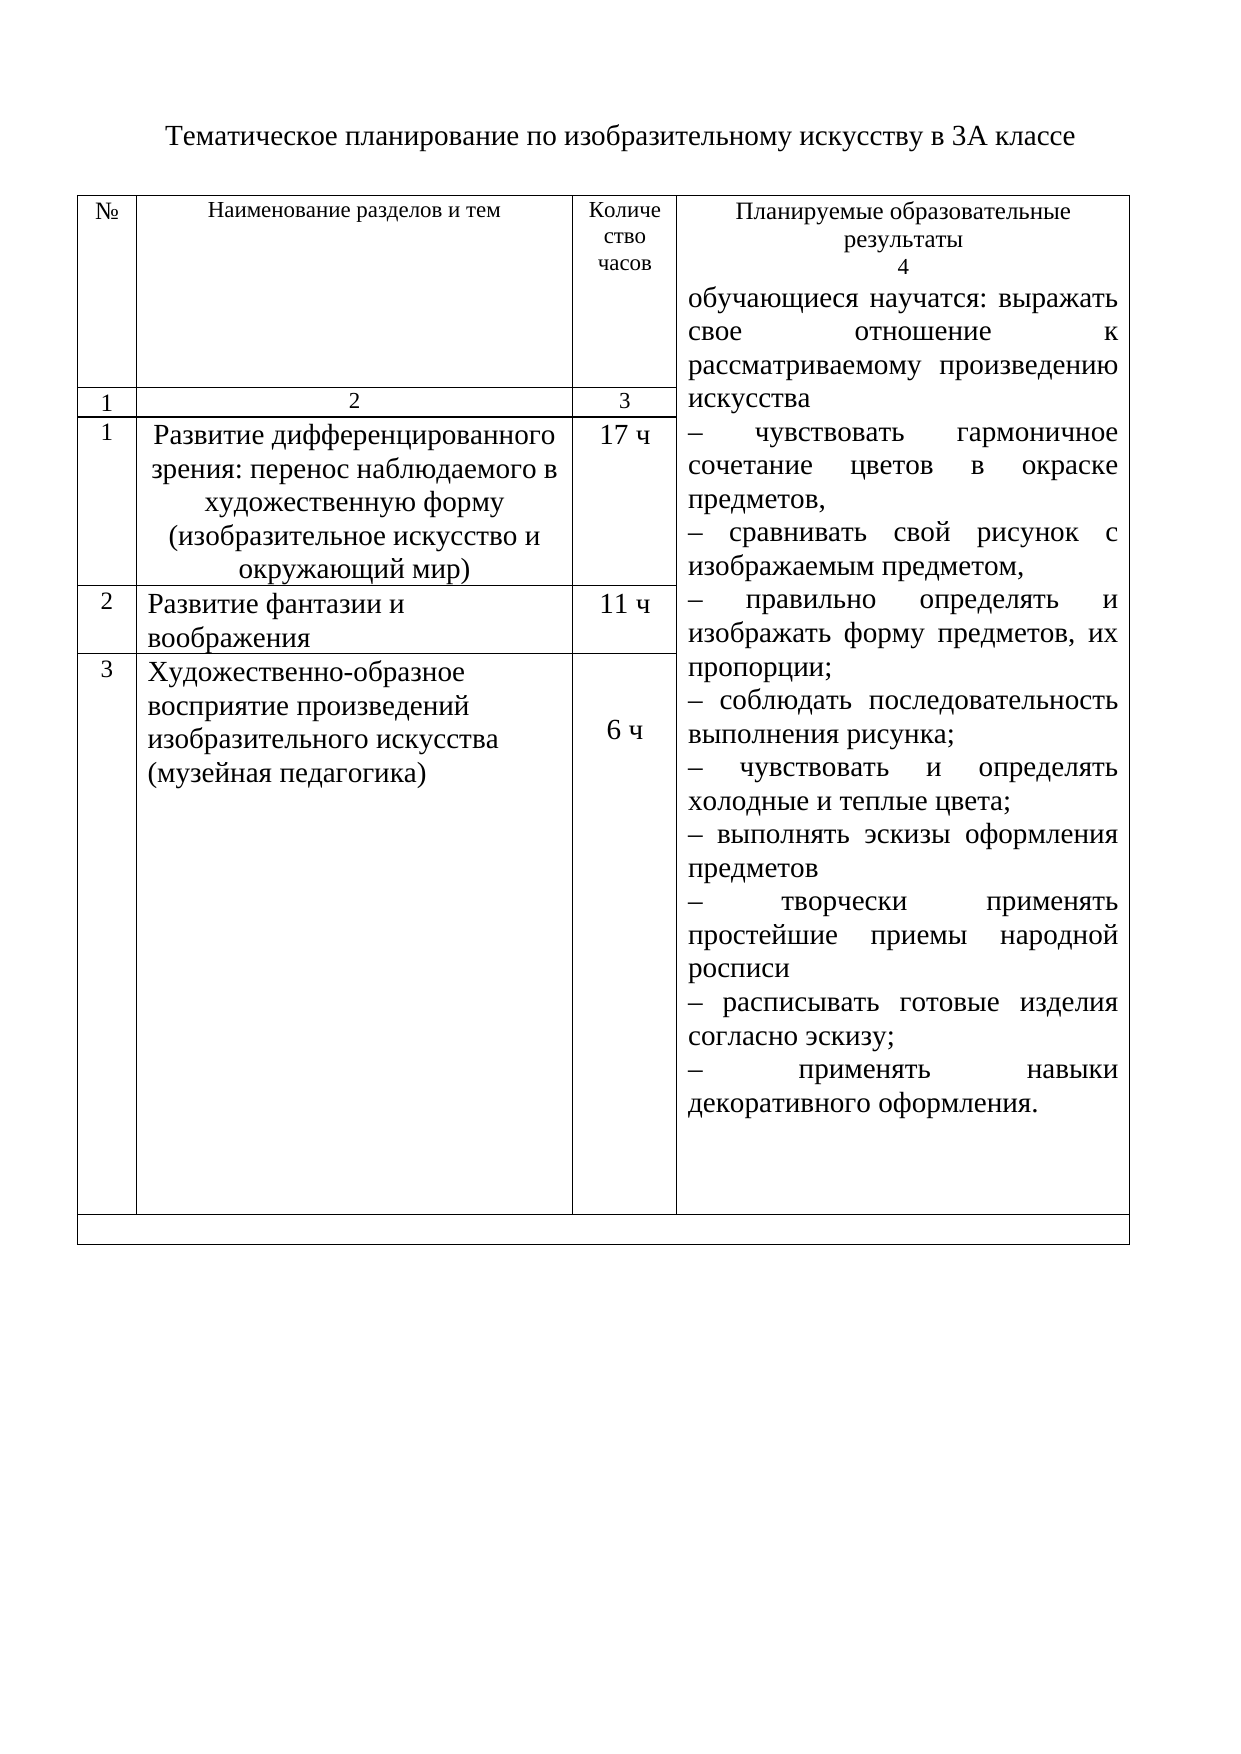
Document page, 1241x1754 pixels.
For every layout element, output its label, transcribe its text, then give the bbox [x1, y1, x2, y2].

table_cell Художественно-образное восприятие произведений изобразительного искусства (музейная педагогика) [137, 654, 572, 1214]
table_cell 6 ч [573, 654, 676, 1214]
table_cell 11 ч [573, 586, 676, 653]
table_cell 3 [573, 388, 676, 416]
table_cell 2 [137, 388, 572, 416]
table_header Количество часов [573, 196, 676, 387]
table_cell [78, 1215, 1129, 1244]
table_header Планируемые образовательные результаты 4 обучающиеся научатся: выражать свое отношение к рассматриваемому произведению искусства – чувствовать гармоничное сочетание цветов в окраске предметов, – сравнивать свой рисунок с изображаемым предметом, – правильно определять и изображать форму предметов, их пропорции; – соблюдать последовательность выполнения рисунка; – чувствовать и определять холодные и теплые цвета; – выполнять эскизы оформления предметов – творчески применять простейшие приемы народной росписи – расписывать готовые изделия согласно эскизу; – применять навыки декоративного оформления. [677, 196, 1129, 1214]
table_header № [78, 196, 136, 387]
table_cell 3 [78, 654, 136, 1214]
table_cell 1 [78, 388, 136, 416]
table_cell 1 [78, 418, 136, 585]
table_header Наименование разделов и тем [137, 196, 572, 387]
table_cell Развитие дифференцированного зрения: перенос наблюдаемого в художественную форму (изобразительное искусство и окружающий мир) [137, 418, 572, 585]
table_cell 2 [78, 586, 136, 653]
table_cell Развитие фантазии и воображения [137, 586, 572, 653]
text Тематическое планирование по изобразительному искусству в 3А классе [89, 118, 1152, 152]
table_cell 17 ч [573, 418, 676, 585]
